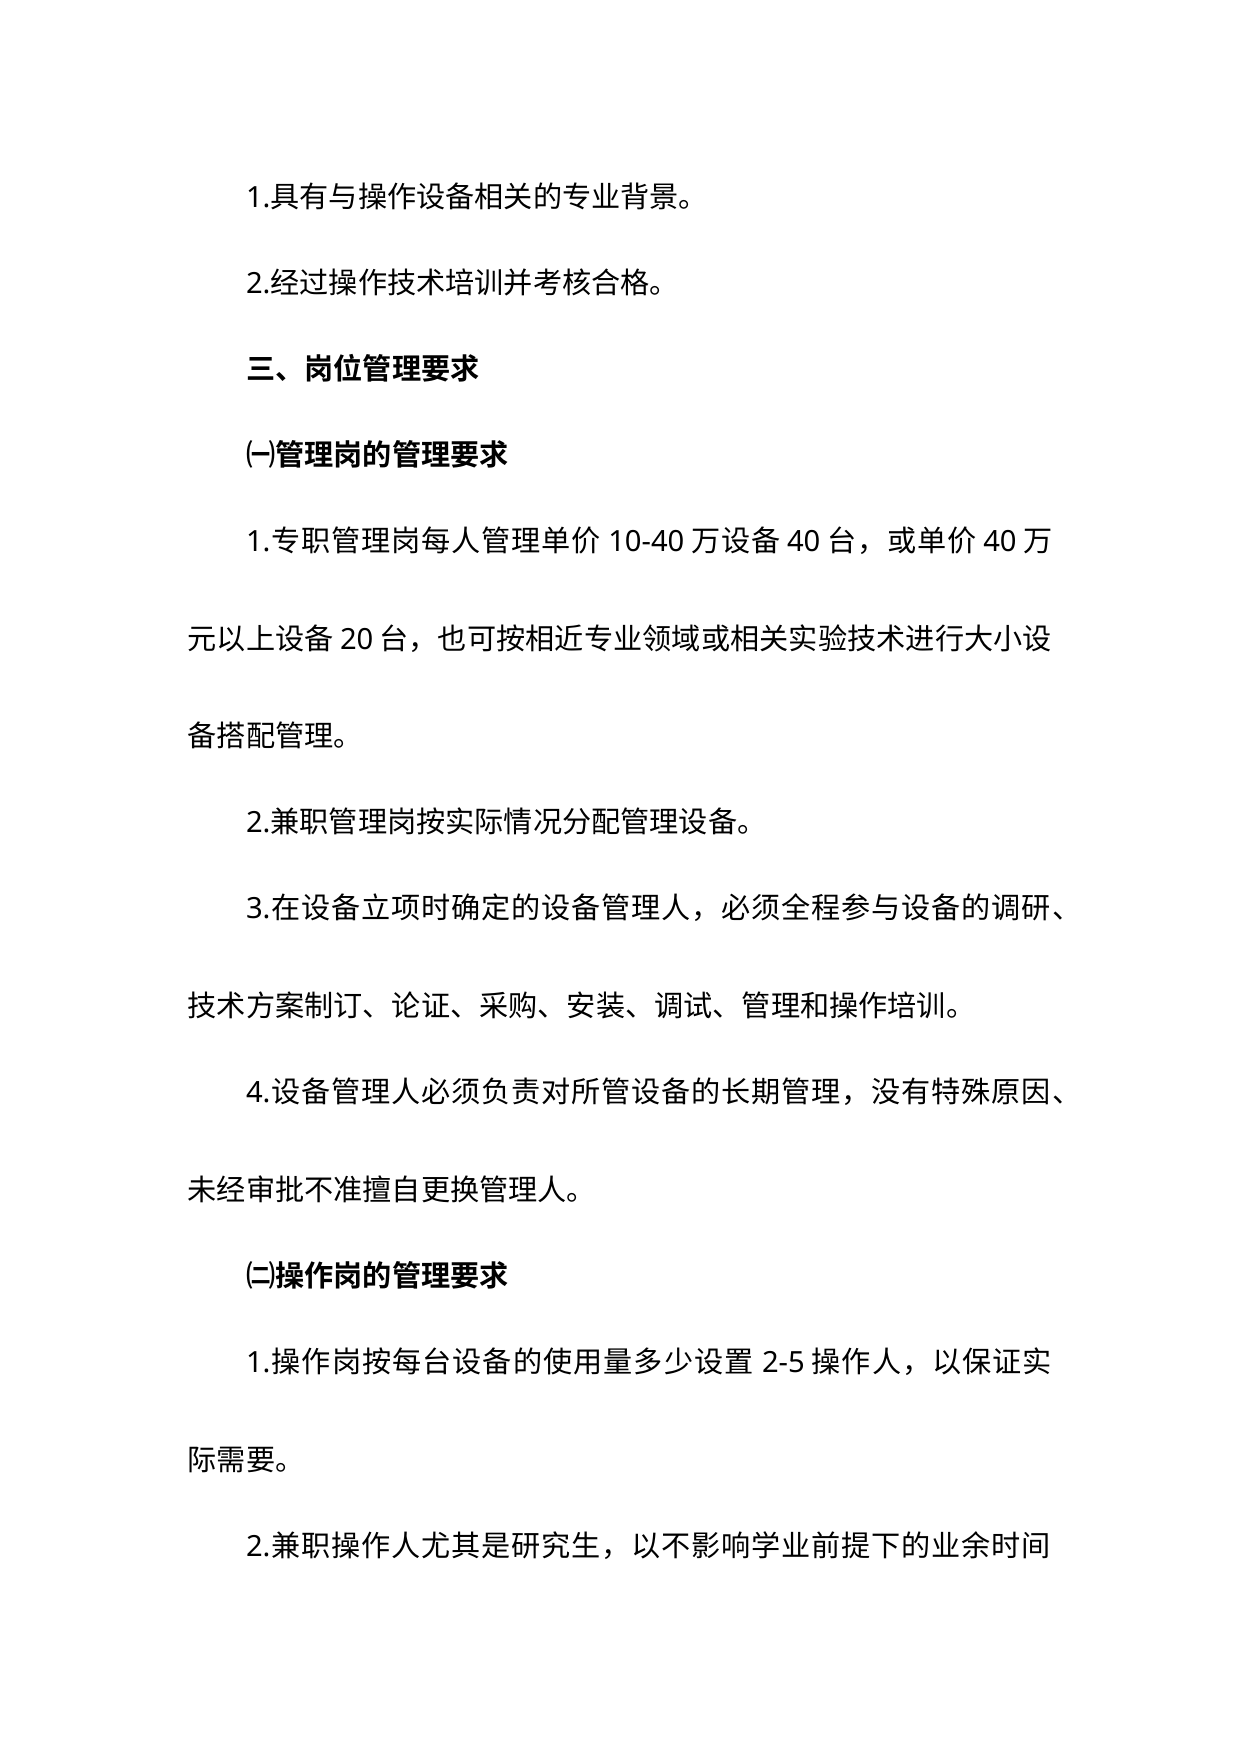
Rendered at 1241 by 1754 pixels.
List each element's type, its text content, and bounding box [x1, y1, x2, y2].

text 2.兼职管理岗按实际情况分配管理设备。 [187, 788, 1053, 853]
text 2.经过操作技术培训并考核合格。 [187, 248, 1053, 313]
text ㈠管理岗的管理要求 [187, 420, 1053, 485]
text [187, 1511, 1053, 1576]
text 1.具有与操作设备相关的专业背景。 [187, 162, 1053, 227]
text 4.设备管理人必须负责对所管设备的长期管理，没有特殊原因、未经审批不准擅自更换管理人。 [187, 1057, 1053, 1220]
text 1.操作岗按每台设备的使用量多少设置2-5操作人，以保证实际需要。 [187, 1327, 1053, 1490]
text 三、岗位管理要求 [187, 334, 1053, 399]
text 3.在设备立项时确定的设备管理人，必须全程参与设备的调研、技术方案制订、论证、采购、安装、调试、管理和操作培训。 [187, 874, 1053, 1036]
text ㈡操作岗的管理要求 [187, 1241, 1053, 1306]
text 1.专职管理岗每人管理单价10-40万设备40台，或单价40万元以上设备20台，也可按相近专业领域或相关实验技术进行大小设备搭配管理。 [187, 507, 1053, 767]
